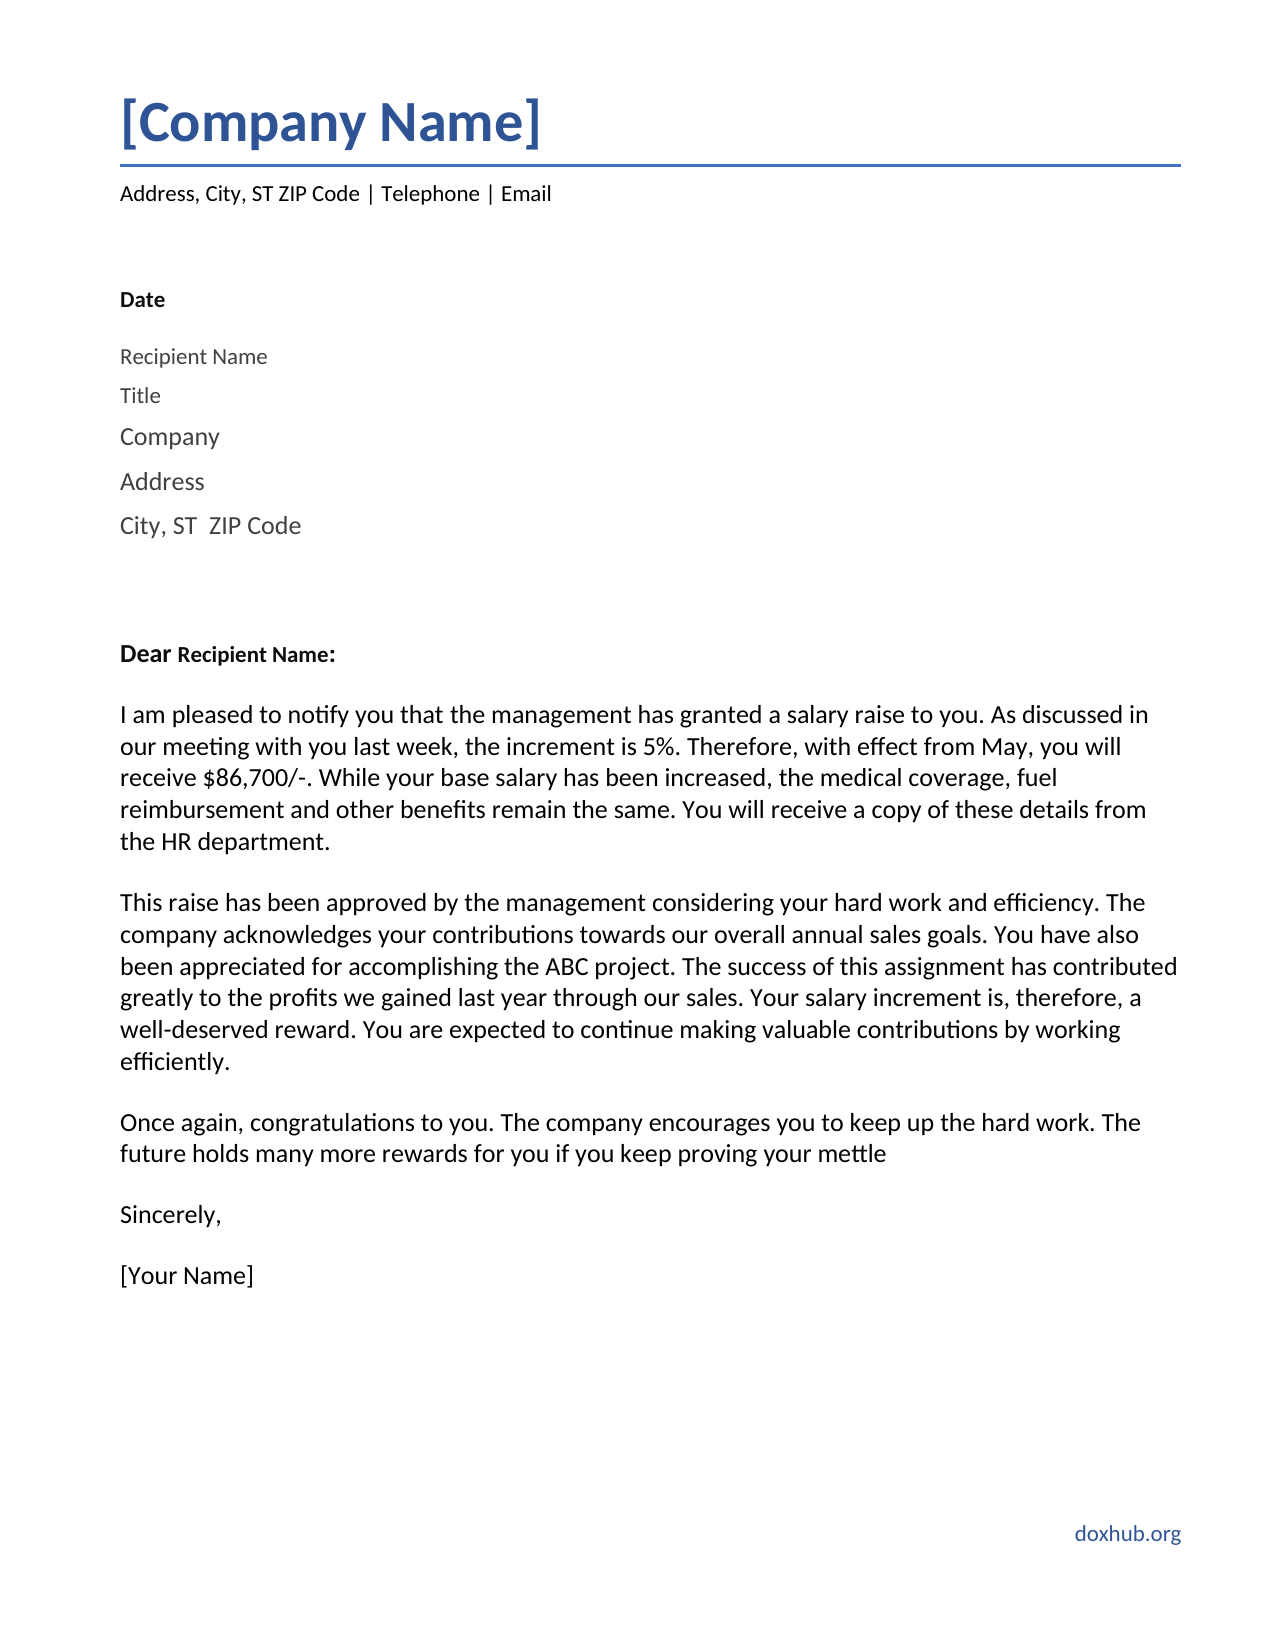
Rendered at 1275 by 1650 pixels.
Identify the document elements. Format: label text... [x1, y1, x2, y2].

text I am pleased to notify you that the management has granted a salary raise to you. As discussed in our meeting with you last week, the increment is 5%. Therefore, with effect from May, you will receive $86,700/-. While your base salary has been increased, the medical coverage, fuel reimbursement and other benefits remain the same. You will receive a copy of these details from the HR department. [120, 698, 1181, 857]
text | | [120, 179, 1181, 208]
text Sincerely, [120, 1198, 1181, 1230]
title [Company Name] [120, 84, 1181, 164]
text Dear : [120, 637, 1181, 669]
text Once again, congratulations to you. The company encourages you to keep up the hard work. The future holds many more rewards for you if you keep proving your mettle [120, 1106, 1181, 1169]
text This raise has been approved by the management considering your hard work and efficiency. The company acknowledges your contributions towards our overall annual sales goals. You have also been appreciated for accomplishing the ABC project. The success of this assignment has contributed greatly to the profits we gained last year through our sales. Your salary increment is, therefore, a well-deserved reward. You are expected to continue making valuable contributions by working efficiently. [120, 886, 1181, 1077]
text [Your Name] [120, 1259, 1181, 1291]
